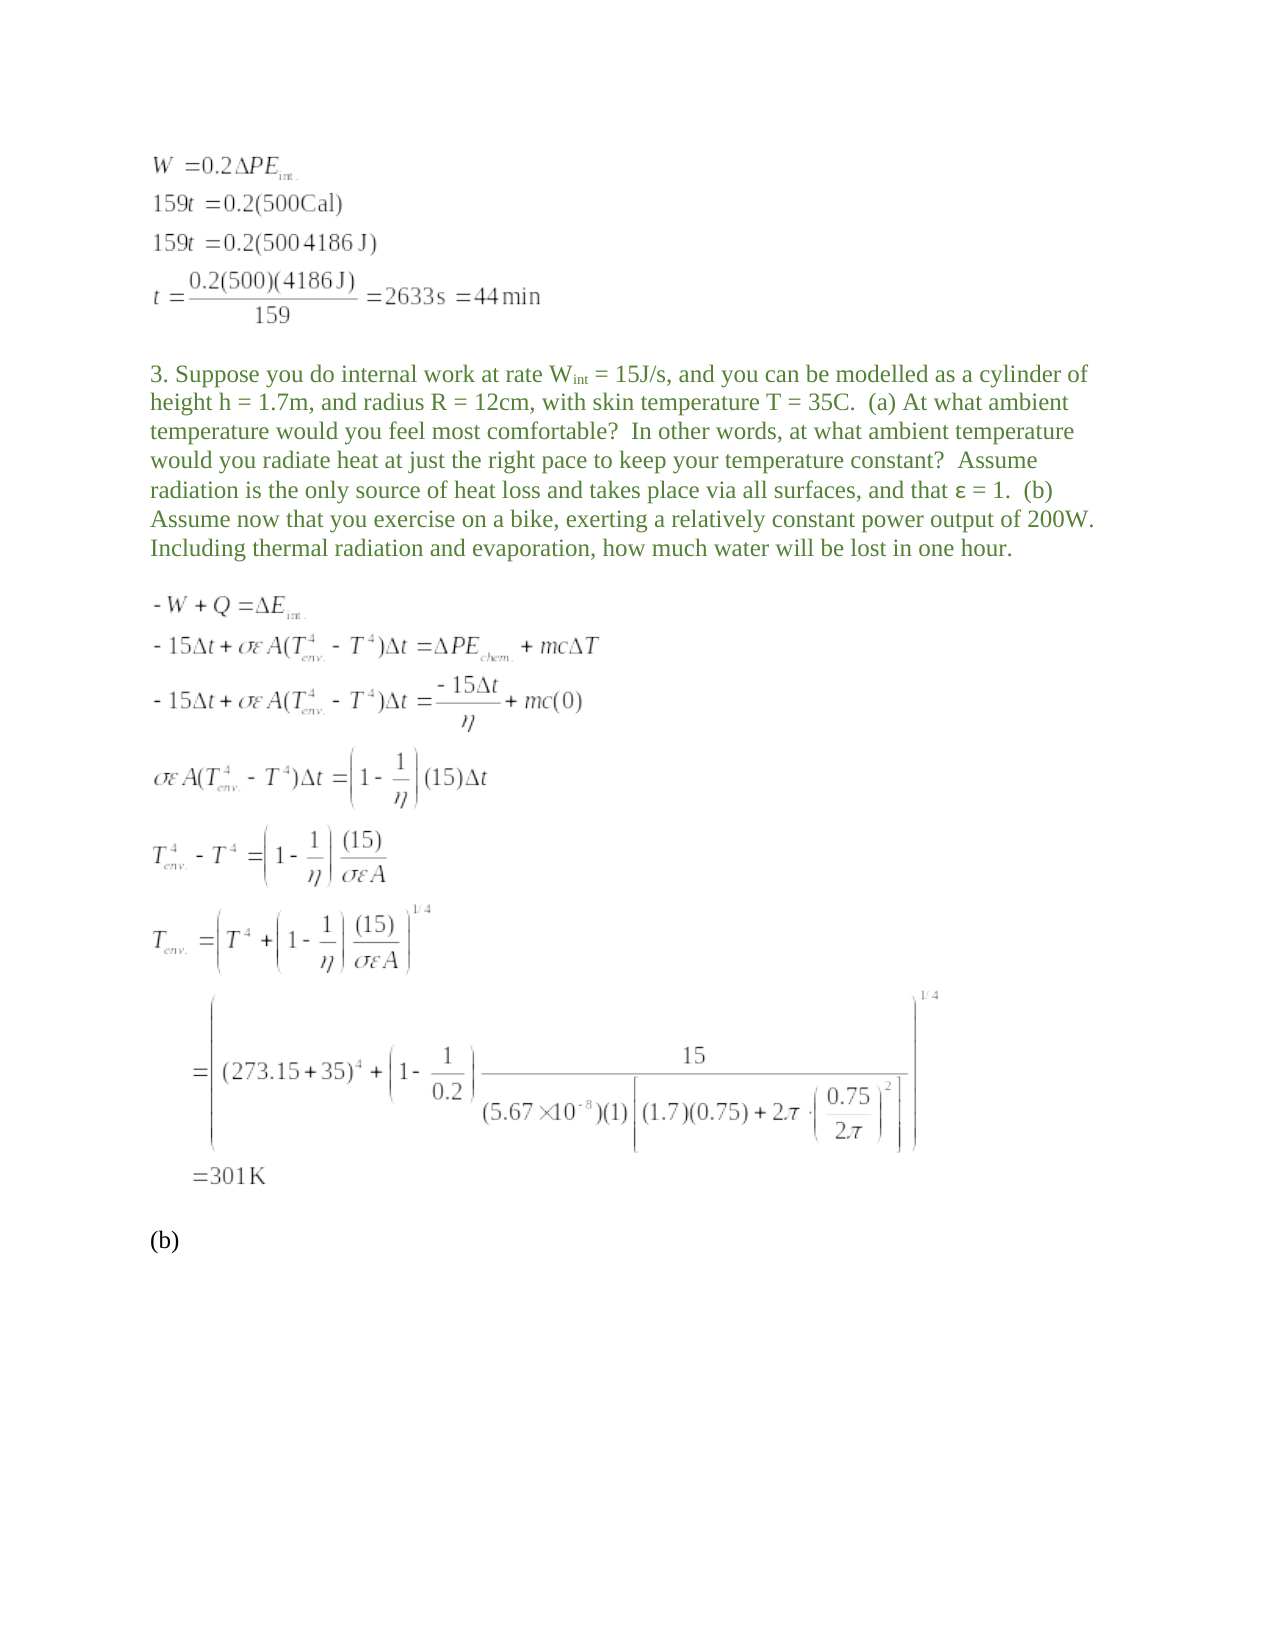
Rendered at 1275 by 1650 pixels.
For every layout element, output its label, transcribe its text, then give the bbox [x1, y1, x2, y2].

text 3. Suppose you do internal work at rate Wint = 15J/s, and you can be modelled as a cylinder of height h = 1.7m, and radius R = 12cm, with skin temperature T = 35C. (a) At what ambient temperature would you feel most comfortable? In other words, at what ambient temperature would you radiate heat at just the right pace to keep your temperature constant? Assume radiation is the only source of heat loss and takes place via all surfaces, and that ε = 1. (b) Assume now that you exercise on a bike, exerting a relatively constant power output of 200W. Including thermal radiation and evaporation, how much water will be lost in one hour. [150, 359, 1125, 562]
text (b) [150, 1226, 1125, 1254]
